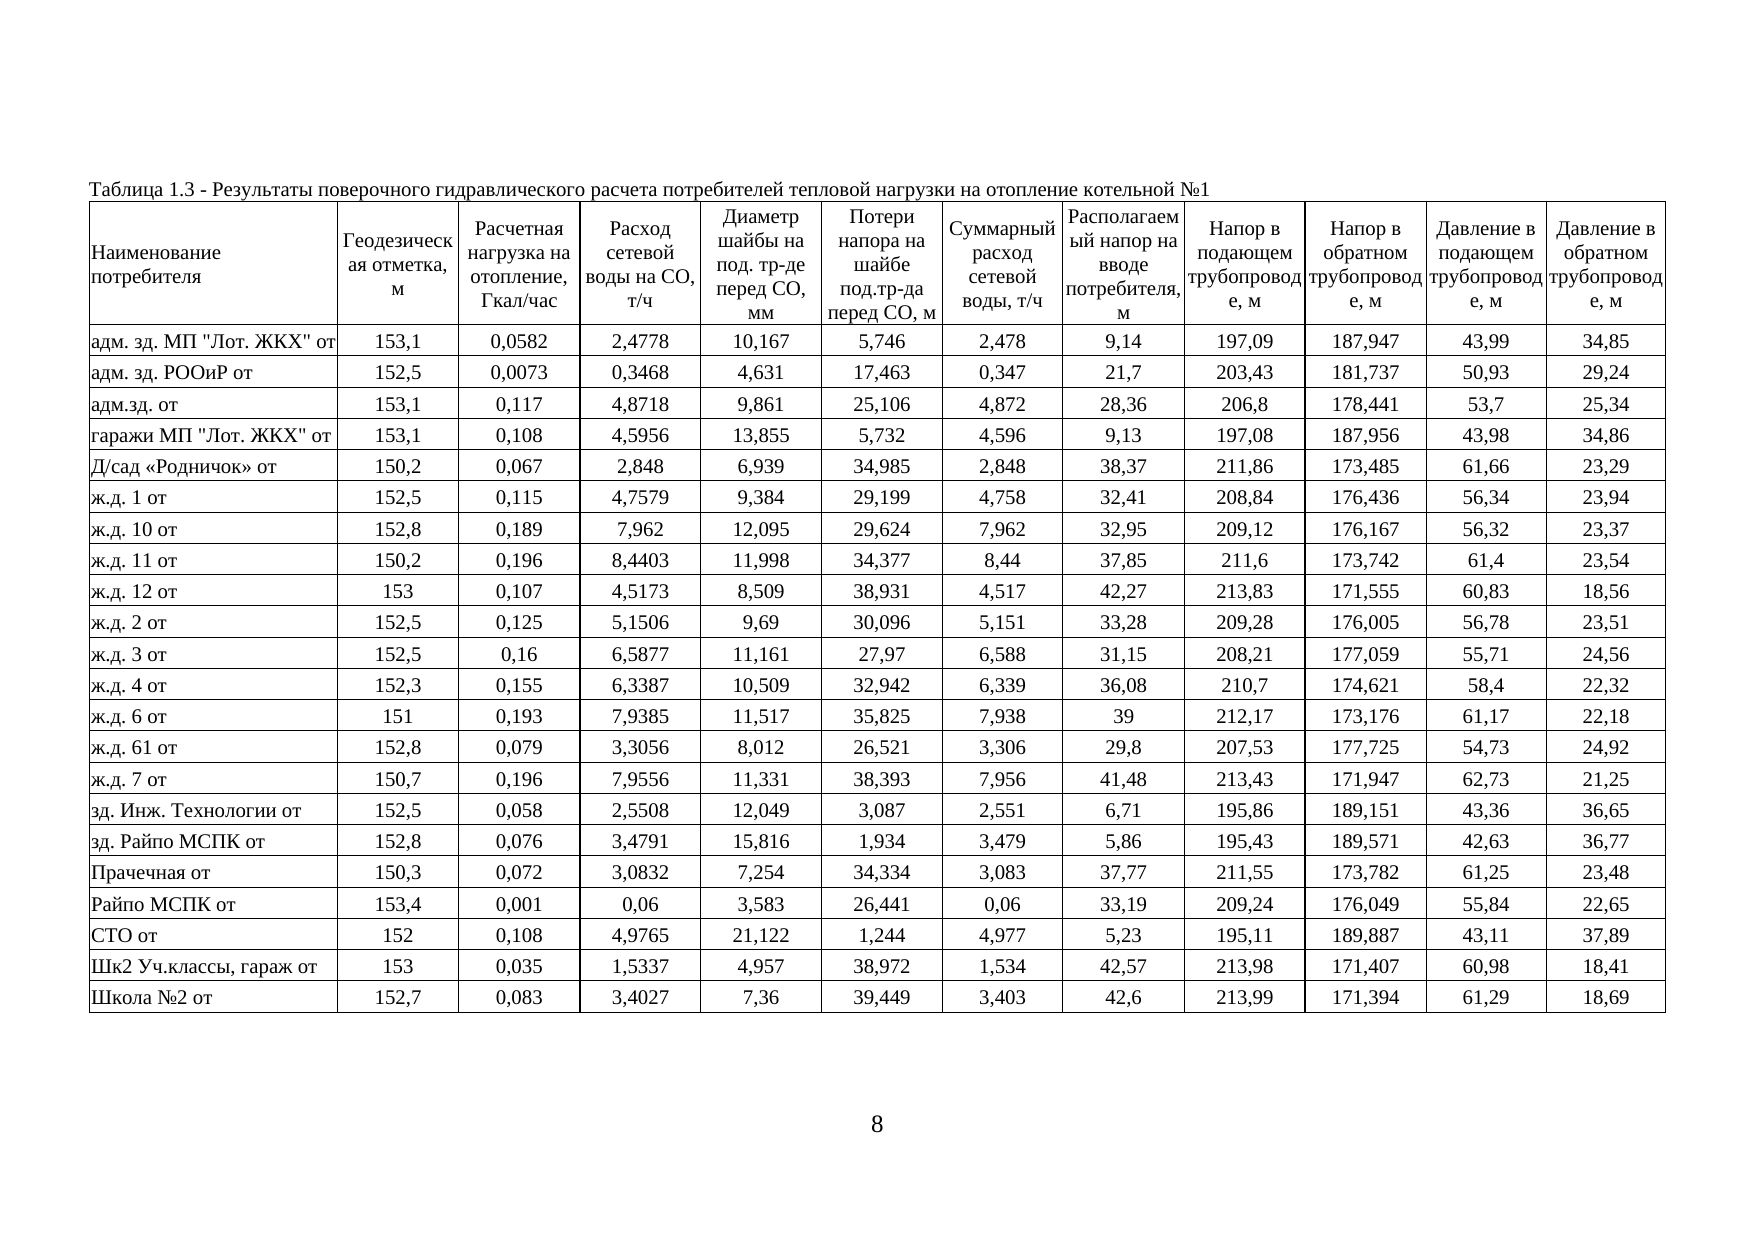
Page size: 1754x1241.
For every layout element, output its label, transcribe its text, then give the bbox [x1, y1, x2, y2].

table_cell 171,394 [1306, 981, 1426, 1012]
table_header Расчетная нагрузка на отопление, Гкал/час [459, 202, 579, 324]
table_cell 0,067 [459, 450, 579, 480]
table_cell 213,43 [1185, 763, 1304, 793]
table_cell 7,36 [701, 981, 821, 1012]
table_cell 210,7 [1185, 669, 1304, 699]
table_cell 35,825 [822, 700, 942, 730]
table_cell 5,732 [822, 419, 942, 449]
table_cell 21,25 [1547, 763, 1665, 793]
table_cell 60,83 [1427, 575, 1546, 605]
table_cell 12,095 [701, 513, 821, 543]
table_cell 181,737 [1306, 356, 1426, 387]
table_cell 0,06 [581, 888, 700, 918]
table_cell 61,66 [1427, 450, 1546, 480]
table_cell 0,058 [459, 794, 579, 824]
table_cell 187,956 [1306, 419, 1426, 449]
table_cell 6,588 [943, 638, 1062, 668]
table_header Напоp в обpатном тpубопроводе, м [1306, 202, 1426, 324]
table_cell 0,347 [943, 356, 1062, 387]
table_cell 34,86 [1547, 419, 1665, 449]
table_cell 37,89 [1547, 919, 1665, 949]
table_cell 2,551 [943, 794, 1062, 824]
table_cell 36,77 [1547, 825, 1665, 855]
table_cell 26,521 [822, 731, 942, 762]
table_cell 38,972 [822, 950, 942, 980]
table_cell 33,19 [1063, 888, 1184, 918]
table_cell 29,624 [822, 513, 942, 543]
table_cell 34,334 [822, 856, 942, 887]
table_cell 7,938 [943, 700, 1062, 730]
table_cell 3,4027 [581, 981, 700, 1012]
table_cell 0,117 [459, 388, 579, 418]
table_cell 11,161 [701, 638, 821, 668]
table_cell 43,98 [1427, 419, 1546, 449]
table_cell 178,441 [1306, 388, 1426, 418]
table_cell 152 [338, 919, 458, 949]
table_cell 0,001 [459, 888, 579, 918]
table_cell 3,083 [943, 856, 1062, 887]
table_cell 152,8 [338, 513, 458, 543]
table_cell 7,254 [701, 856, 821, 887]
table_cell 32,942 [822, 669, 942, 699]
table_cell 213,98 [1185, 950, 1304, 980]
table_cell 177,059 [1306, 638, 1426, 668]
table_cell 1,534 [943, 950, 1062, 980]
table_cell ж.д. 4 от [90, 669, 337, 699]
table_cell 0,3468 [581, 356, 700, 387]
table_cell 213,83 [1185, 575, 1304, 605]
table_cell 50,93 [1427, 356, 1546, 387]
table_cell 5,23 [1063, 919, 1184, 949]
table_cell 209,12 [1185, 513, 1304, 543]
table_cell 0,108 [459, 419, 579, 449]
table_cell 152,5 [338, 638, 458, 668]
table_cell 30,096 [822, 606, 942, 637]
table_cell 1,5337 [581, 950, 700, 980]
table_cell 61,25 [1427, 856, 1546, 887]
table_cell 152,5 [338, 481, 458, 512]
table_cell 61,29 [1427, 981, 1546, 1012]
table_cell 2,4778 [581, 325, 700, 355]
table_cell 54,73 [1427, 731, 1546, 762]
table_cell ж.д. 61 от [90, 731, 337, 762]
table_cell 23,29 [1547, 450, 1665, 480]
table_cell 39,449 [822, 981, 942, 1012]
table_cell зд. Инж. Технологии от [90, 794, 337, 824]
table_cell 9,14 [1063, 325, 1184, 355]
table_cell 177,725 [1306, 731, 1426, 762]
table_cell 7,962 [943, 513, 1062, 543]
table_cell 38,37 [1063, 450, 1184, 480]
table_cell СТО от [90, 919, 337, 949]
table_cell 0,189 [459, 513, 579, 543]
table_cell 4,9765 [581, 919, 700, 949]
table_cell 0,193 [459, 700, 579, 730]
table_cell 43,11 [1427, 919, 1546, 949]
table_cell ж.д. 11 от [90, 544, 337, 574]
table_cell 5,86 [1063, 825, 1184, 855]
table_cell 4,957 [701, 950, 821, 980]
table_cell 203,43 [1185, 356, 1304, 387]
table_cell 22,65 [1547, 888, 1665, 918]
table_cell 18,69 [1547, 981, 1665, 1012]
table_cell 171,555 [1306, 575, 1426, 605]
table_cell 8,012 [701, 731, 821, 762]
table_cell 173,742 [1306, 544, 1426, 574]
table_cell 197,09 [1185, 325, 1304, 355]
table_cell 17,463 [822, 356, 942, 387]
table_cell 152,8 [338, 825, 458, 855]
table_cell 3,3056 [581, 731, 700, 762]
table_header Диаметр шайбы на под. тр-де перед СО, мм [701, 202, 821, 324]
table_cell 60,98 [1427, 950, 1546, 980]
table_cell 211,6 [1185, 544, 1304, 574]
table_cell 42,63 [1427, 825, 1546, 855]
table_cell 58,4 [1427, 669, 1546, 699]
table_cell 150,3 [338, 856, 458, 887]
table_cell 3,479 [943, 825, 1062, 855]
table_cell 195,11 [1185, 919, 1304, 949]
table_cell 4,7579 [581, 481, 700, 512]
table_cell ж.д. 10 от [90, 513, 337, 543]
table_cell 2,848 [943, 450, 1062, 480]
table_cell 197,08 [1185, 419, 1304, 449]
table_cell 8,44 [943, 544, 1062, 574]
table_cell 11,998 [701, 544, 821, 574]
table_cell 42,27 [1063, 575, 1184, 605]
table_cell 153,1 [338, 325, 458, 355]
table_cell адм.зд. от [90, 388, 337, 418]
table_cell 0,0073 [459, 356, 579, 387]
table_cell 39 [1063, 700, 1184, 730]
table_header Давление в подающем трубопроводе, м [1427, 202, 1546, 324]
table_cell 18,56 [1547, 575, 1665, 605]
text Таблица . - Результаты поверочного гидравлического расчета потребителей тепловой нагрузки на отопление котельной №1 [89, 177, 1665, 201]
table_cell 9,13 [1063, 419, 1184, 449]
table_cell 171,947 [1306, 763, 1426, 793]
table_cell 0,196 [459, 544, 579, 574]
table_cell ж.д. 2 от [90, 606, 337, 637]
table_cell 10,167 [701, 325, 821, 355]
table_cell 176,167 [1306, 513, 1426, 543]
table_cell 29,24 [1547, 356, 1665, 387]
table_cell 23,94 [1547, 481, 1665, 512]
table_cell адм. зд. РООиР от [90, 356, 337, 387]
table_cell 7,956 [943, 763, 1062, 793]
table_cell 209,24 [1185, 888, 1304, 918]
table_cell 6,339 [943, 669, 1062, 699]
table_cell 6,939 [701, 450, 821, 480]
table_cell 9,861 [701, 388, 821, 418]
table_cell ж.д. 12 от [90, 575, 337, 605]
table_cell 38,393 [822, 763, 942, 793]
table_cell 18,41 [1547, 950, 1665, 980]
table_cell 0,16 [459, 638, 579, 668]
table_cell 42,57 [1063, 950, 1184, 980]
table_cell 189,151 [1306, 794, 1426, 824]
table_cell 23,54 [1547, 544, 1665, 574]
table_cell 62,73 [1427, 763, 1546, 793]
table_cell 24,56 [1547, 638, 1665, 668]
table_cell ж.д. 3 от [90, 638, 337, 668]
table_cell 37,85 [1063, 544, 1184, 574]
table_cell 153 [338, 950, 458, 980]
table_cell 189,571 [1306, 825, 1426, 855]
table_cell 4,5956 [581, 419, 700, 449]
table_cell 4,872 [943, 388, 1062, 418]
table_cell 153,1 [338, 388, 458, 418]
table_cell 207,53 [1185, 731, 1304, 762]
table_cell 4,631 [701, 356, 821, 387]
table_cell 211,86 [1185, 450, 1304, 480]
table_cell 26,441 [822, 888, 942, 918]
table_cell 150,2 [338, 450, 458, 480]
table_header Геодезическая отметка, м [338, 202, 458, 324]
table_cell 3,306 [943, 731, 1062, 762]
table_cell 176,436 [1306, 481, 1426, 512]
table_cell 55,84 [1427, 888, 1546, 918]
table_cell 5,746 [822, 325, 942, 355]
table_header Напор в подающем трубопроводе, м [1185, 202, 1304, 324]
table_cell 0,035 [459, 950, 579, 980]
table_cell 0,0582 [459, 325, 579, 355]
table_cell 152,7 [338, 981, 458, 1012]
table_cell 23,48 [1547, 856, 1665, 887]
table_cell 34,85 [1547, 325, 1665, 355]
table_cell 3,403 [943, 981, 1062, 1012]
table_cell Прачечная от [90, 856, 337, 887]
table_cell ж.д. 1 от [90, 481, 337, 512]
table_cell 211,55 [1185, 856, 1304, 887]
table_cell 4,758 [943, 481, 1062, 512]
table_header Суммарный расход сетевой воды, т/ч [943, 202, 1062, 324]
table_cell 5,1506 [581, 606, 700, 637]
table_cell 32,41 [1063, 481, 1184, 512]
table_cell 208,84 [1185, 481, 1304, 512]
table_cell 4,977 [943, 919, 1062, 949]
table_cell 24,92 [1547, 731, 1665, 762]
table_cell 15,816 [701, 825, 821, 855]
table_cell 21,7 [1063, 356, 1184, 387]
table_cell 212,17 [1185, 700, 1304, 730]
table_cell 187,947 [1306, 325, 1426, 355]
table_cell 0,196 [459, 763, 579, 793]
table_cell 0,155 [459, 669, 579, 699]
table_cell 4,5173 [581, 575, 700, 605]
table_cell зд. Райпо МСПК от [90, 825, 337, 855]
table_cell 195,43 [1185, 825, 1304, 855]
table_cell 3,087 [822, 794, 942, 824]
table_cell 22,32 [1547, 669, 1665, 699]
table_cell 7,962 [581, 513, 700, 543]
table_cell 152,5 [338, 606, 458, 637]
table_cell Шк2 Уч.классы, гараж от [90, 950, 337, 980]
table_cell 176,049 [1306, 888, 1426, 918]
table_cell 173,176 [1306, 700, 1426, 730]
table_cell 4,8718 [581, 388, 700, 418]
table_cell 61,4 [1427, 544, 1546, 574]
table_cell Д/сад «Родничок» от [90, 450, 337, 480]
table_cell 213,99 [1185, 981, 1304, 1012]
table_cell 33,28 [1063, 606, 1184, 637]
table_cell 153,4 [338, 888, 458, 918]
table_cell 189,887 [1306, 919, 1426, 949]
table_cell адм. зд. МП "Лот. ЖКХ" от [90, 325, 337, 355]
table_cell 7,9385 [581, 700, 700, 730]
table_cell 13,855 [701, 419, 821, 449]
table_cell 38,931 [822, 575, 942, 605]
table_cell 11,517 [701, 700, 821, 730]
table_cell 153 [338, 575, 458, 605]
table_cell 12,049 [701, 794, 821, 824]
table_cell 42,6 [1063, 981, 1184, 1012]
table_cell 6,71 [1063, 794, 1184, 824]
table_cell 32,95 [1063, 513, 1184, 543]
table_cell 10,509 [701, 669, 821, 699]
table_cell 150,7 [338, 763, 458, 793]
table_cell 0,083 [459, 981, 579, 1012]
table_cell 208,21 [1185, 638, 1304, 668]
table_cell 23,37 [1547, 513, 1665, 543]
table_cell 2,848 [581, 450, 700, 480]
table_cell 6,3387 [581, 669, 700, 699]
table_cell 8,4403 [581, 544, 700, 574]
table_cell 1,934 [822, 825, 942, 855]
table_cell ж.д. 7 от [90, 763, 337, 793]
table_cell 0,079 [459, 731, 579, 762]
table_cell 34,985 [822, 450, 942, 480]
table_cell Школа №2 от [90, 981, 337, 1012]
table_cell 152,8 [338, 731, 458, 762]
table_cell 171,407 [1306, 950, 1426, 980]
table_cell 0,108 [459, 919, 579, 949]
table_cell гаражи МП "Лот. ЖКХ" от [90, 419, 337, 449]
table_cell ж.д. 6 от [90, 700, 337, 730]
table_cell 2,478 [943, 325, 1062, 355]
table_cell 43,36 [1427, 794, 1546, 824]
table_cell 0,125 [459, 606, 579, 637]
table_cell 0,107 [459, 575, 579, 605]
table_cell 9,69 [701, 606, 821, 637]
table_cell 173,782 [1306, 856, 1426, 887]
table_cell 61,17 [1427, 700, 1546, 730]
table_cell 27,97 [822, 638, 942, 668]
table_cell 173,485 [1306, 450, 1426, 480]
table_cell 28,36 [1063, 388, 1184, 418]
table_cell 53,7 [1427, 388, 1546, 418]
table_cell 6,5877 [581, 638, 700, 668]
table_cell 2,5508 [581, 794, 700, 824]
table_cell 152,5 [338, 356, 458, 387]
table_cell 56,32 [1427, 513, 1546, 543]
table_cell 7,9556 [581, 763, 700, 793]
table_cell 36,08 [1063, 669, 1184, 699]
table_cell 55,71 [1427, 638, 1546, 668]
table_cell 29,199 [822, 481, 942, 512]
table_cell 23,51 [1547, 606, 1665, 637]
table_cell 176,005 [1306, 606, 1426, 637]
table_cell 0,072 [459, 856, 579, 887]
table_cell 56,78 [1427, 606, 1546, 637]
table_cell 9,384 [701, 481, 821, 512]
table_cell 56,34 [1427, 481, 1546, 512]
table_cell 209,28 [1185, 606, 1304, 637]
table_cell 3,4791 [581, 825, 700, 855]
table_cell 36,65 [1547, 794, 1665, 824]
table_cell 11,331 [701, 763, 821, 793]
table_cell 174,621 [1306, 669, 1426, 699]
table_cell 153,1 [338, 419, 458, 449]
table_cell 5,151 [943, 606, 1062, 637]
table_cell 4,596 [943, 419, 1062, 449]
table_cell 4,517 [943, 575, 1062, 605]
table_cell 151 [338, 700, 458, 730]
table_header Расход сетевой воды на СО, т/ч [581, 202, 700, 324]
table_cell 25,34 [1547, 388, 1665, 418]
table_cell Райпо МСПК от [90, 888, 337, 918]
table_cell 21,122 [701, 919, 821, 949]
table_cell 43,99 [1427, 325, 1546, 355]
table_cell 152,5 [338, 794, 458, 824]
table_cell 34,377 [822, 544, 942, 574]
table_cell 22,18 [1547, 700, 1665, 730]
table_cell 31,15 [1063, 638, 1184, 668]
table_cell 41,48 [1063, 763, 1184, 793]
table_cell 3,583 [701, 888, 821, 918]
table_cell 195,86 [1185, 794, 1304, 824]
table_cell 152,3 [338, 669, 458, 699]
table_header Располагаемый напоp на вводе потpебителя, м [1063, 202, 1184, 324]
table_cell 37,77 [1063, 856, 1184, 887]
table_cell 150,2 [338, 544, 458, 574]
table_cell 206,8 [1185, 388, 1304, 418]
table_header Наименование потребителя [90, 202, 337, 324]
table_cell 8,509 [701, 575, 821, 605]
table_cell 0,06 [943, 888, 1062, 918]
table_header Потеpи напоpа на шайбе под.тp-да пеpед СО, м [822, 202, 942, 324]
table_header Давление в обратном трубопроводе, м [1547, 202, 1665, 324]
table_cell 0,076 [459, 825, 579, 855]
table_cell 0,115 [459, 481, 579, 512]
table_cell 29,8 [1063, 731, 1184, 762]
table_cell 1,244 [822, 919, 942, 949]
table_cell 25,106 [822, 388, 942, 418]
table_cell 3,0832 [581, 856, 700, 887]
